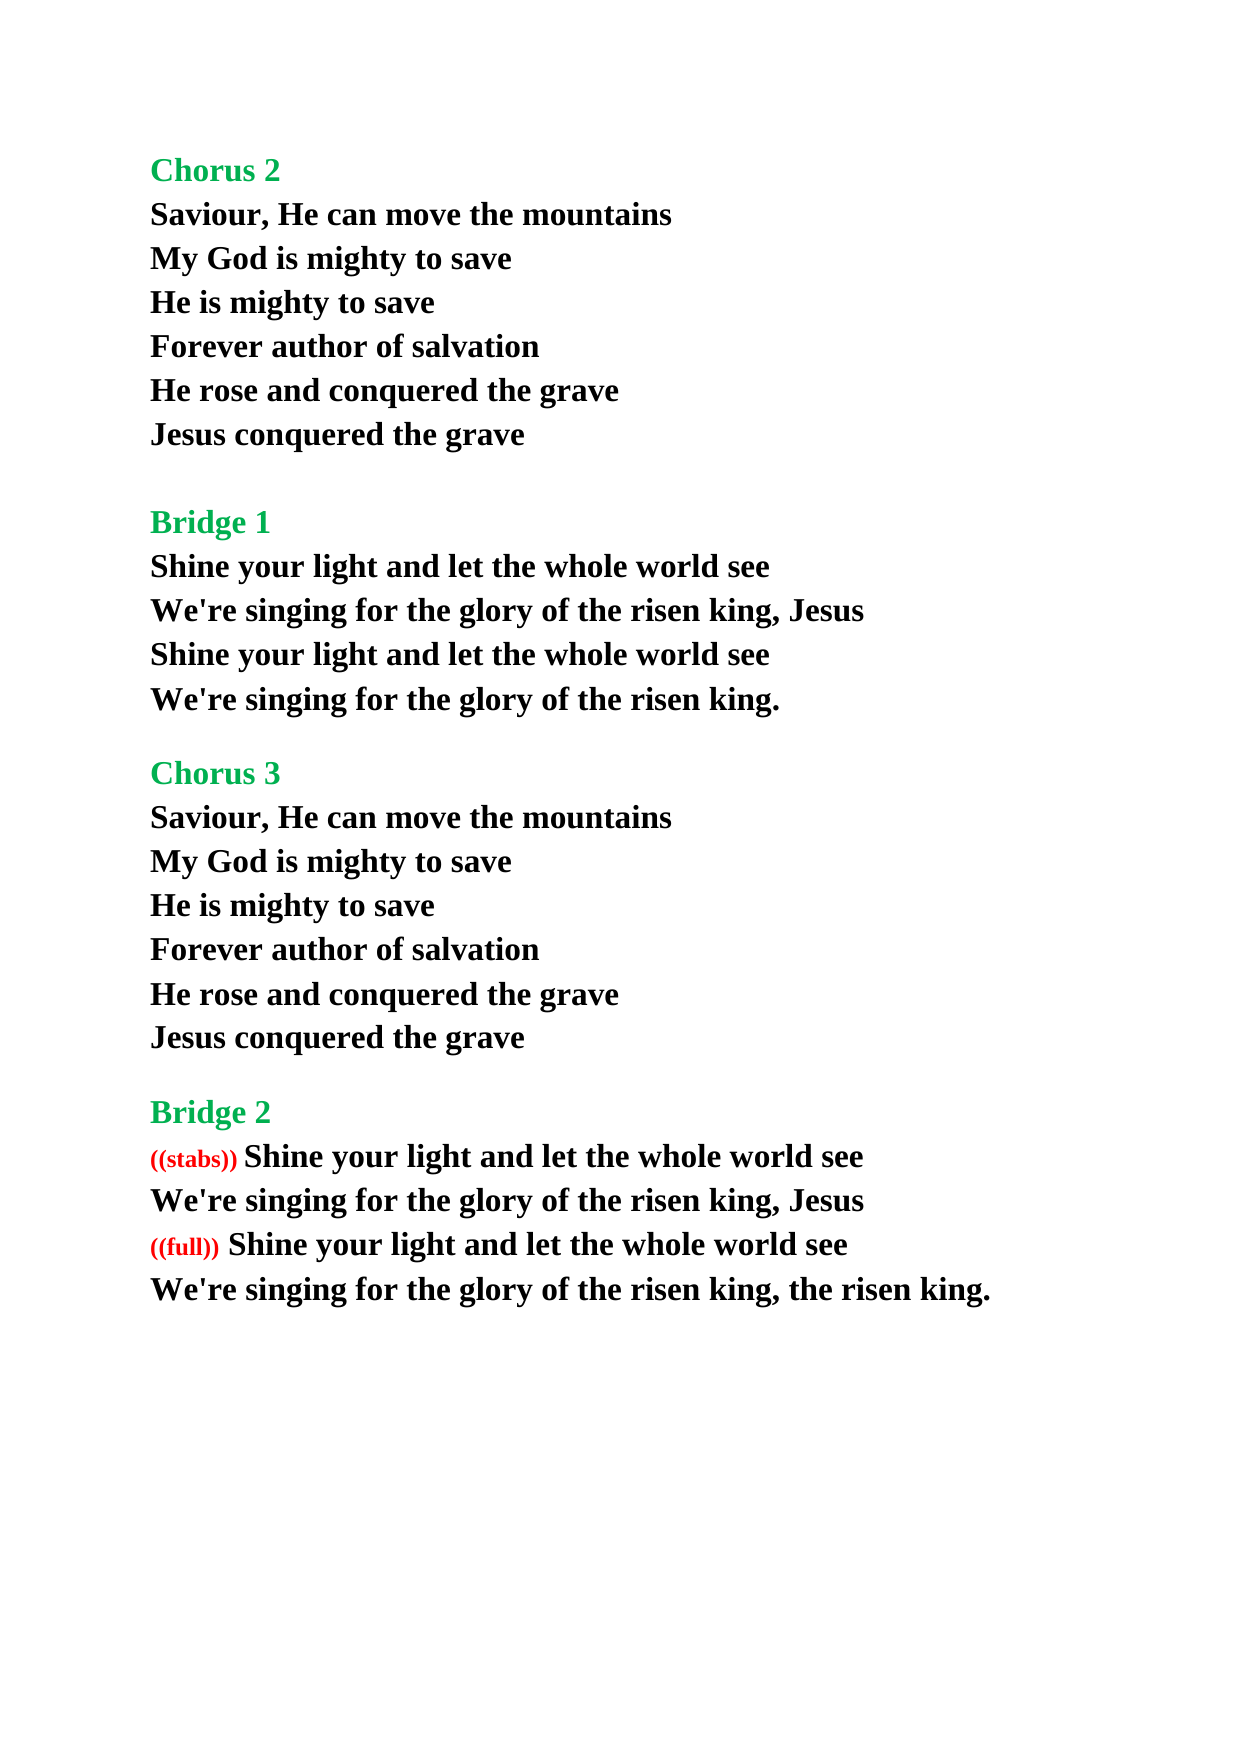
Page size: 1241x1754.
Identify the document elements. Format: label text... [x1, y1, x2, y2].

text Saviour, He can move the mountains My God is mighty to save He is mighty to save Forever author of salvation He rose and conquered the grave Jesus conquered the grave [150, 797, 1090, 1088]
text Chorus 2 [150, 150, 1090, 188]
text Chorus 3 [150, 753, 1090, 792]
text ((stabs)) Shine your light and let the whole world see We're singing for the glory of the risen king, Jesus ((full)) Shine your light and let the whole world see We're singing for the glory of the risen king, the risen king. [150, 1137, 1090, 1307]
text Saviour, He can move the mountains My God is mighty to save He is mighty to save Forever author of salvation He rose and conquered the grave Jesus conquered the grave Bridge 1 [150, 194, 1090, 541]
text Shine your light and let the whole world see We're singing for the glory of the risen king, Jesus Shine your light and let the whole world see We're singing for the glory of the risen king. [150, 547, 1090, 749]
text Bridge 2 [150, 1092, 1090, 1131]
